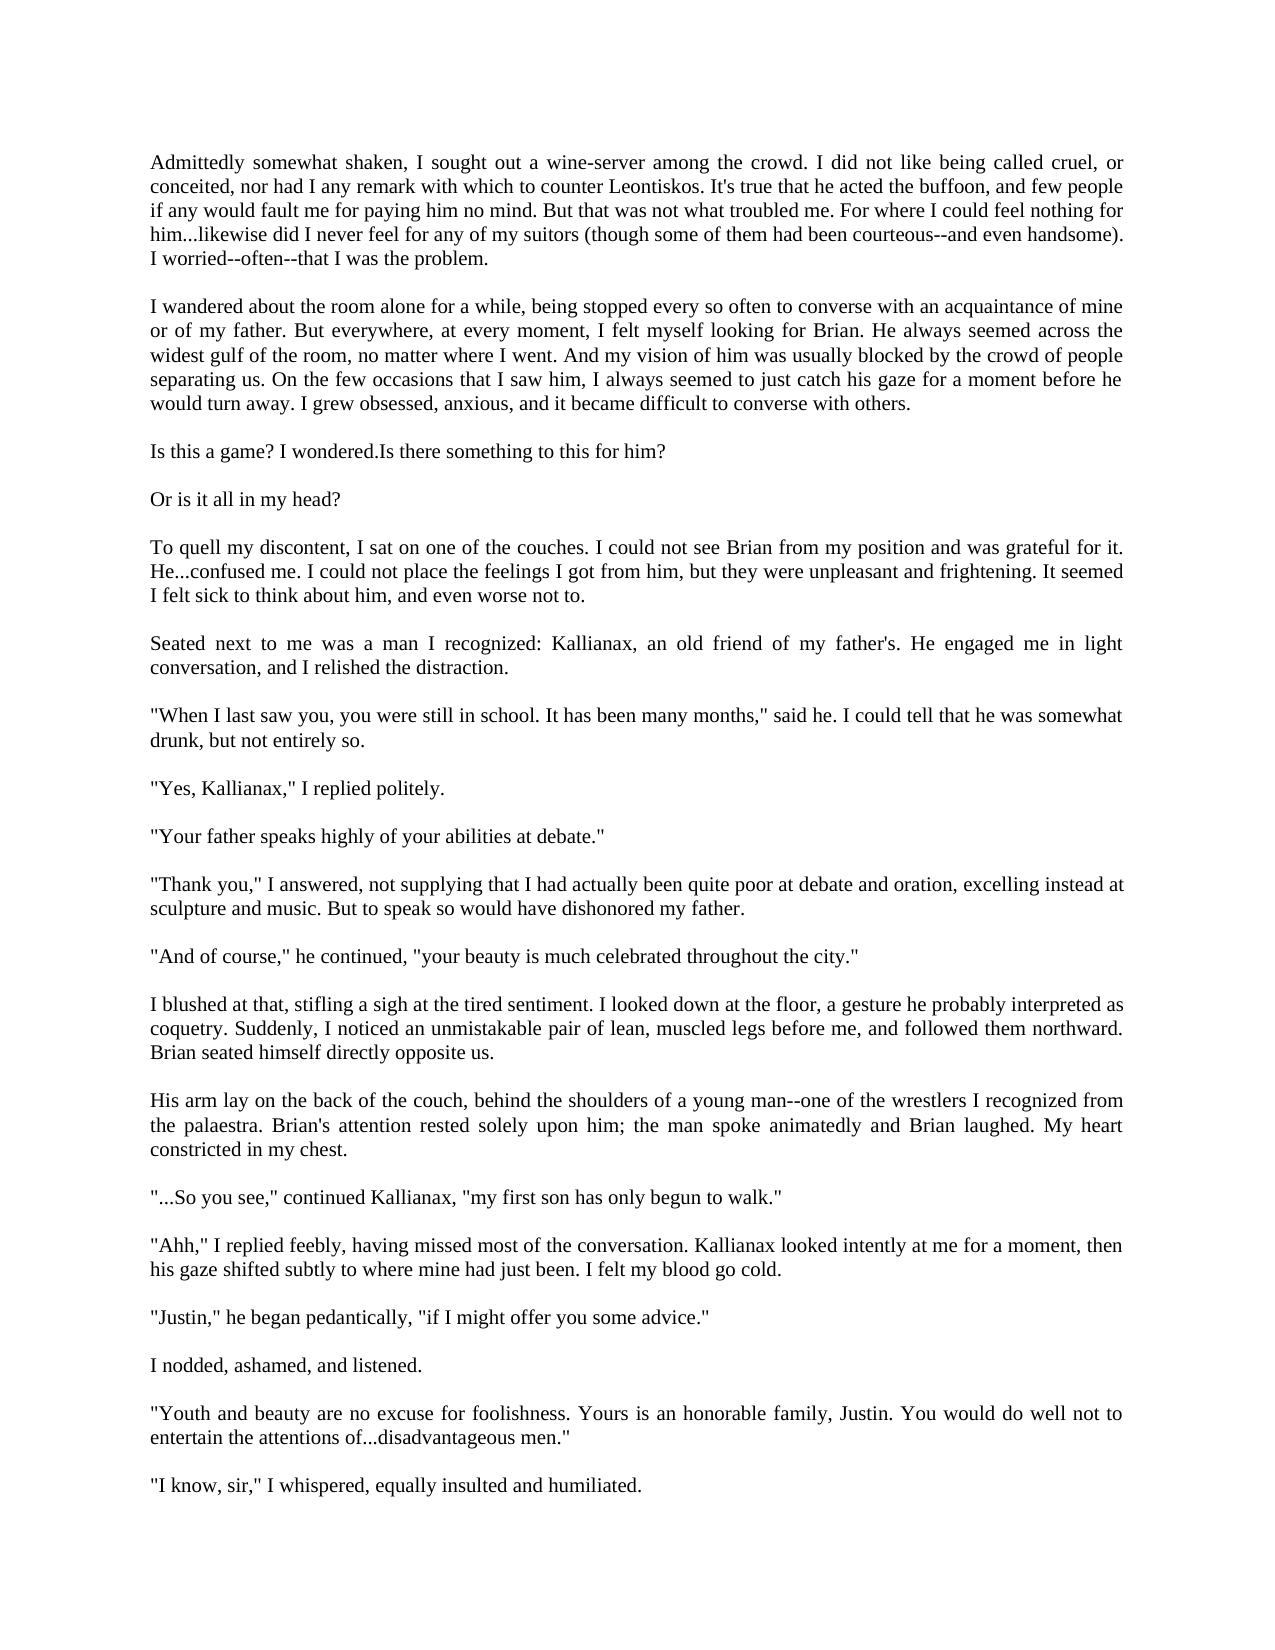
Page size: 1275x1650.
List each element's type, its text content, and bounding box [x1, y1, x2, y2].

text "Thank you," I answered, not supplying that I had actually been quite poor at debate and oration, excelling instead at sculpture and music. But to speak so would have dishonored my father. [150, 872, 1125, 920]
text To quell my discontent, I sat on one of the couches. I could not see Brian from my position and was grateful for it. He...confused me. I could not place the feelings I got from him, but they were unpleasant and frightening. It seemed I felt sick to think about him, and even worse not to. [150, 535, 1125, 607]
text "...So you see," continued Kallianax, "my first son has only begun to walk." [150, 1185, 1125, 1209]
text "Yes, Kallianax," I replied politely. [150, 776, 1125, 800]
text "Youth and beauty are no excuse for foolishness. Yours is an honorable family, Justin. You would do well not to entertain the attentions of...disadvantageous men." [150, 1401, 1125, 1449]
text "Justin," he began pedantically, "if I might offer you some advice." [150, 1305, 1125, 1329]
text "When I last saw you, you were still in school. It has been many months," said he. I could tell that he was somewhat drunk, but not entirely so. [150, 703, 1125, 752]
text I blushed at that, stifling a sigh at the tired sentiment. I looked down at the floor, a gesture he probably interpreted as coquetry. Suddenly, I noticed an unmistakable pair of lean, muscled legs before me, and followed them northward. Brian seated himself directly opposite us. [150, 992, 1125, 1064]
text "I know, sir," I whispered, equally insulted and humiliated. [150, 1473, 1125, 1497]
text Is this a game? I wondered.Is there something to this for him? [150, 439, 1125, 463]
text "Your father speaks highly of your abilities at debate." [150, 824, 1125, 848]
text His arm lay on the back of the couch, behind the shoulders of a young man--one of the wrestlers I recognized from the palaestra. Brian's attention rested solely upon him; the man spoke animatedly and Brian laughed. My heart constricted in my chest. [150, 1088, 1125, 1161]
text "And of course," he continued, "your beauty is much celebrated throughout the city." [150, 944, 1125, 968]
text Admittedly somewhat shaken, I sought out a wine-server among the crowd. I did not like being called cruel, or conceited, nor had I any remark with which to counter Leontiskos. It's true that he acted the buffoon, and few people if any would fault me for paying him no mind. But that was not what troubled me. For where I could feel nothing for him...likewise did I never feel for any of my suitors (though some of them had been courteous--and even handsome). I worried--often--that I was the problem. [150, 150, 1125, 270]
text "Ahh," I replied feebly, having missed most of the conversation. Kallianax looked intently at me for a moment, then his gaze shifted subtly to where mine had just been. I felt my blood go cold. [150, 1233, 1125, 1281]
text Or is it all in my head? [150, 487, 1125, 511]
text I nodded, ashamed, and listened. [150, 1353, 1125, 1377]
text I wandered about the room alone for a while, being stopped every so often to converse with an acquaintance of mine or of my father. But everywhere, at every moment, I felt myself looking for Brian. He always seemed across the widest gulf of the room, no matter where I went. And my vision of him was usually blocked by the crowd of people separating us. On the few occasions that I saw him, I always seemed to just catch his gaze for a moment before he would turn away. I grew obsessed, anxious, and it became difficult to converse with others. [150, 294, 1125, 415]
text Seated next to me was a man I recognized: Kallianax, an old friend of my father's. He engaged me in light conversation, and I relished the distraction. [150, 631, 1125, 679]
